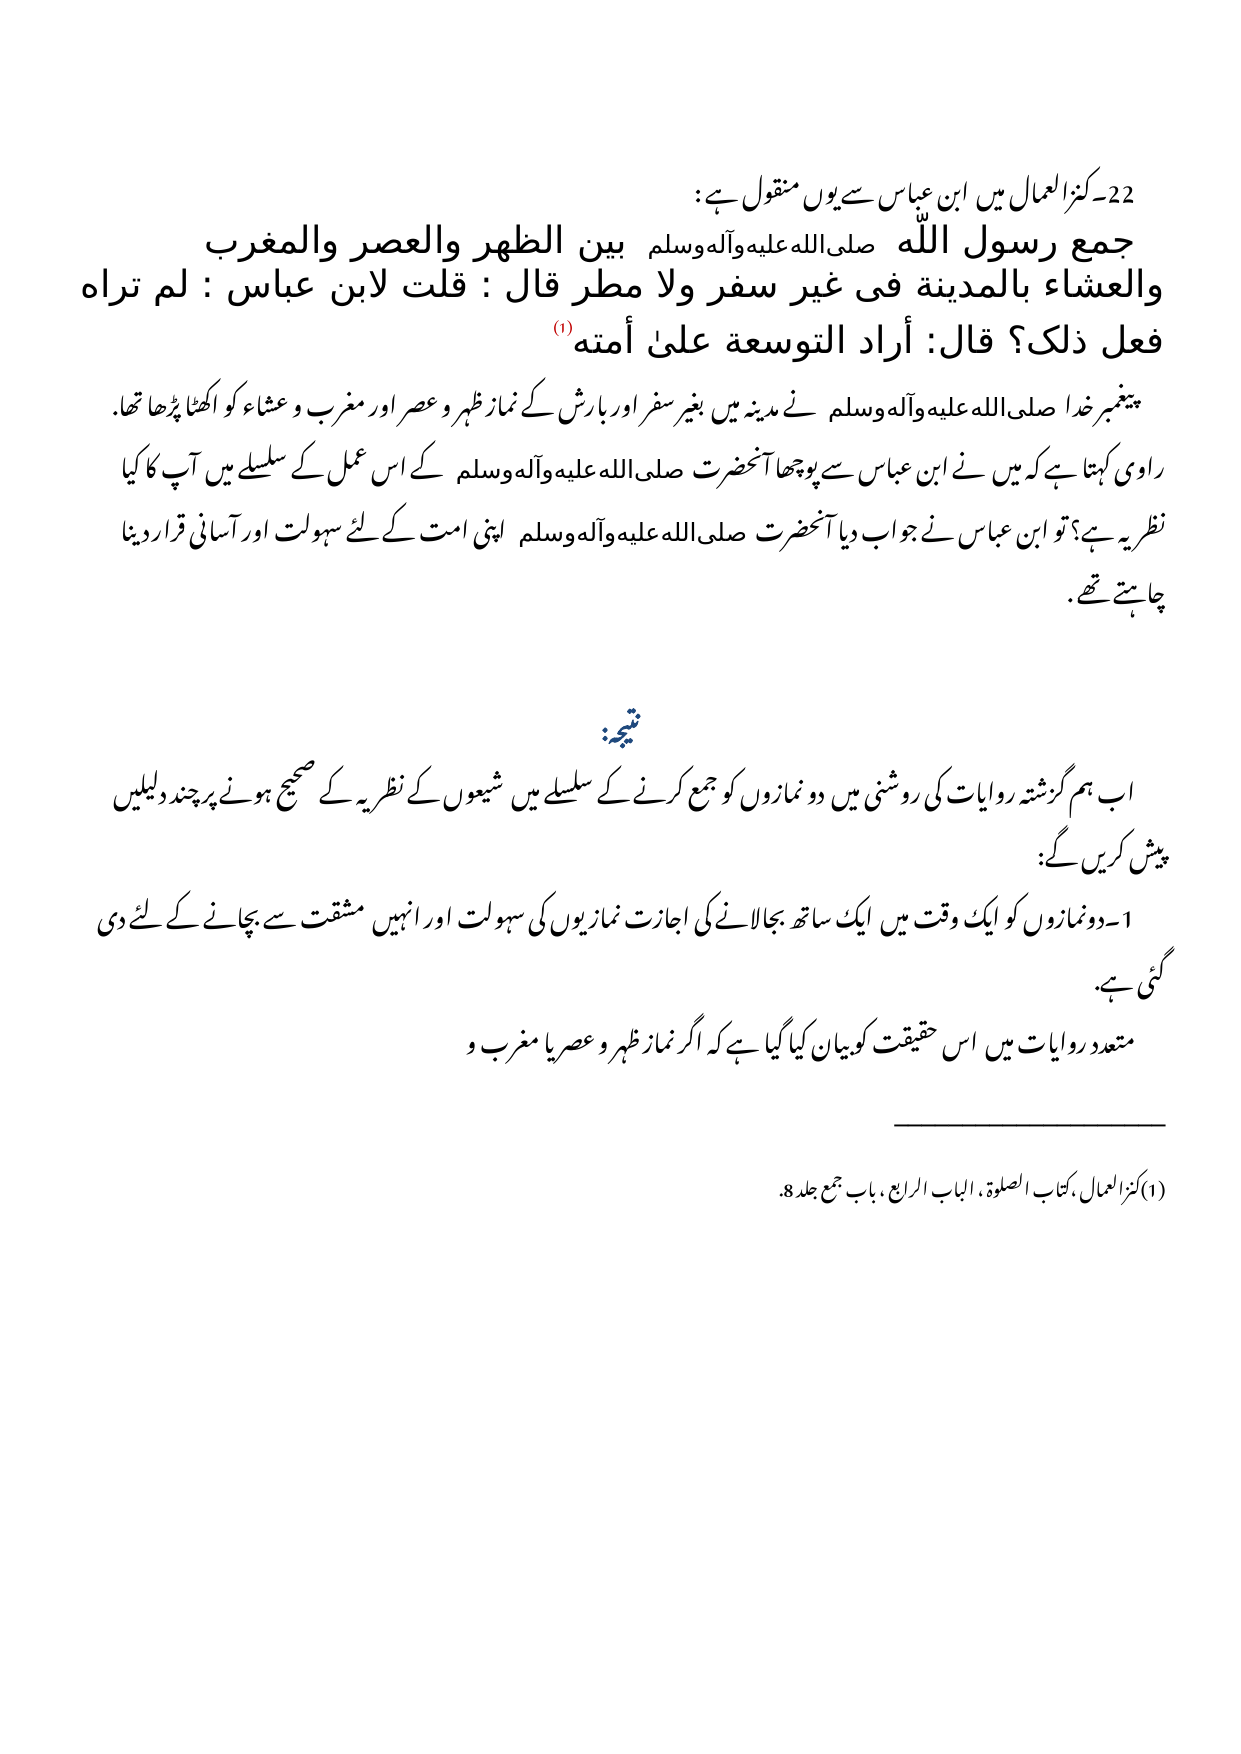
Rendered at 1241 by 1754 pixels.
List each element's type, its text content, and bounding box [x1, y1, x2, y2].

text پیغمبر خدا صلى‌الله‌عليه‌وآله‌وسلم نے مدینہ میں بغیر سفر اور بارش کے نماز ظہر و عصر اور مغرب و عشاء کو اکھٹا پڑھا تھا. راوی کہتا ہے کہ میں نے ابن عباس سے پوچھا آنحضرت صلى‌الله‌عليه‌وآله‌وسلم کے اس عمل کے سلسلے میں آپ کا کیا نظریہ ہے؟ تو ابن عباس نے جواب دیا آنحضرت صلى‌الله‌عليه‌وآله‌وسلم اپنی امت کے لئے سہولت اور آسانی قرار دینا چاہتے تھے . [75, 368, 1165, 618]
text 1۔دونمازوں کو ایک وقت میں ایک ساتھ بجالانے کی اجازت نمازیوں کی سہولت اور انہیں مشقت سے بچانے کے لئے دی گئی ہے. [75, 881, 1165, 1006]
text جمع رسول اللّه صلى‌الله‌عليه‌وآله‌وسلم بین الظهر والعصر والمغرب والعشاء بالمدینة فى غیر سفر ولا مطر قال : قلت لابن عباس : لم تراه فعل ذلک؟ قال: أراد التوسعة علیٰ أمته(1) [75, 219, 1165, 368]
subtitle نتیجہ: [75, 693, 1165, 756]
text (1)کنزالعمال ،کتاب الصلوة ، الباب الرابع ، باب جمع جلد 8. [75, 1161, 1165, 1208]
text متعدد روایات میں اس حقیقت کو بیان کیا گیا ہے کہ اگر نماز ظہر و عصر یا مغرب و [75, 1006, 1165, 1068]
text 22۔کنزالعمال میں ابن عباس سے یوں منقول ہے : [75, 156, 1165, 219]
text اب ہم گزشتہ روایات کی روشنی میں دو نمازوں کو جمع کرنے کے سلسلے میں شیعوں کے نظریہ کے صحیح ہونے پر چند دلیلیں پیش کریں گے: [75, 756, 1165, 881]
text ____________________ [75, 1068, 1165, 1136]
